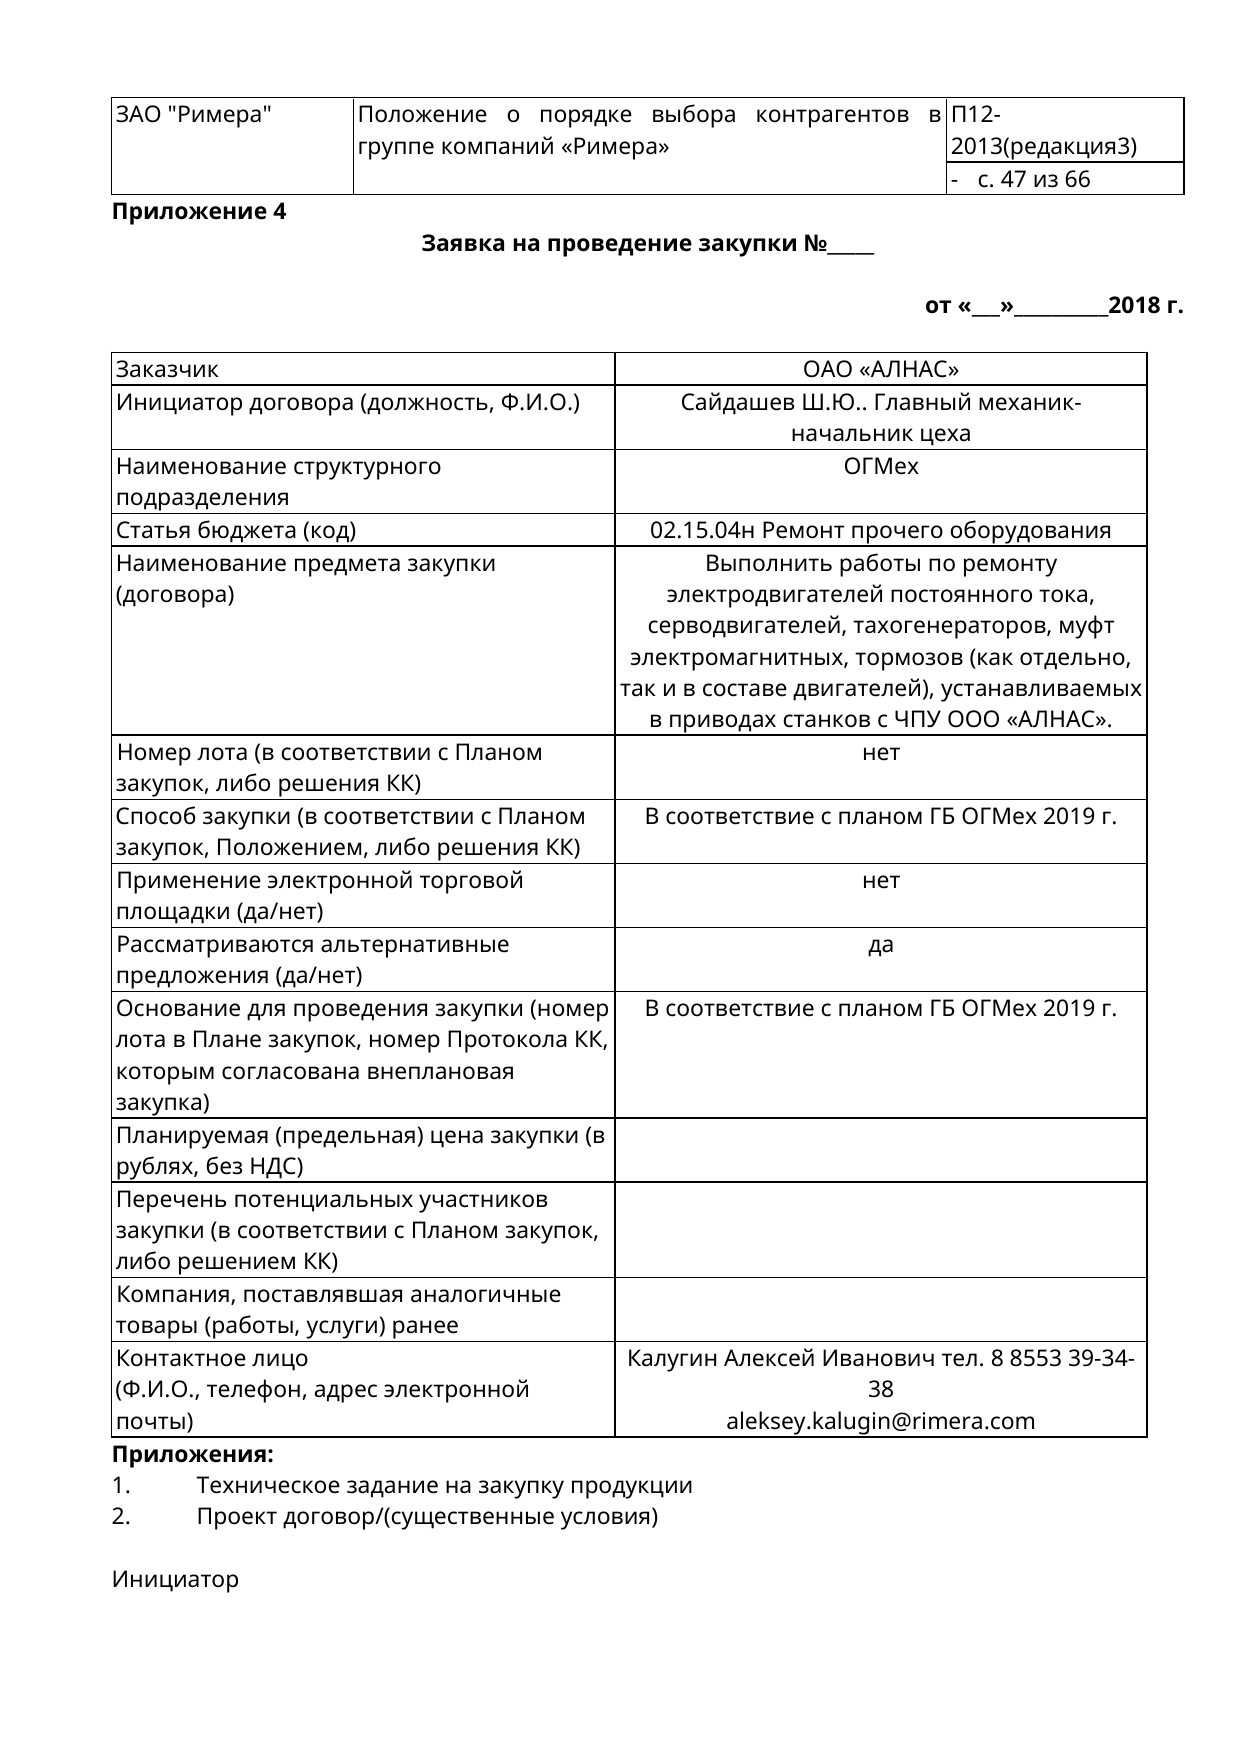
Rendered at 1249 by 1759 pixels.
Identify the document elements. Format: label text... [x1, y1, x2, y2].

table_cell Способ закупки (в соответствии с Планом закупок, Положением, либо решения КК) [112, 800, 614, 862]
text от «___»__________2018 г. [111, 289, 1184, 320]
table_cell Основание для проведения закупки (номер лота в Плане закупок, номер Протокола КК, которым согласована внеплановая закупка) [112, 992, 614, 1117]
table_cell Перечень потенциальных участников закупки (в соответствии с Планом закупок, либо решением КК) [112, 1183, 614, 1277]
table_cell В соответствие с планом ГБ ОГМех 2019 г. [616, 800, 1146, 862]
table_cell с. 47 из 66 [947, 163, 1183, 194]
list Техническое задание на закупку продукции [111, 1469, 1184, 1500]
text Приложение 4 [111, 195, 1184, 227]
table_header ЗАО "Римера" [112, 98, 353, 194]
table_header Положение о порядке выбора контрагентов в группе компаний «Римера» [354, 98, 946, 194]
table_cell ОГМех [616, 450, 1146, 512]
table_cell Номер лота (в соответствии с Планом закупок, либо решения КК) [112, 736, 614, 798]
table_cell [616, 1278, 1146, 1341]
table_cell да [616, 928, 1146, 991]
table_header Заказчик [112, 353, 614, 384]
table_cell Наименование структурного подразделения [112, 450, 614, 512]
text Приложения: [111, 1437, 1184, 1469]
table_cell [616, 1183, 1146, 1277]
table_header ОАО «АЛНАС» [616, 353, 1146, 384]
table_cell Калугин Алексей Иванович тел. 8 8553 39-34-38 aleksey.kalugin@rimera.com [616, 1342, 1146, 1436]
table_cell нет [616, 736, 1146, 798]
table_cell Планируемая (предельная) цена закупки (в рублях, без НДС) [112, 1119, 614, 1181]
table_cell Выполнить работы по ремонту электродвигателей постоянного тока, серводвигателей, тахогенераторов, муфт электромагнитных, тормозов (как отдельно, так и в составе двигателей), устанавливаемых в приводах станков с ЧПУ ООО «АЛНАС». [616, 547, 1146, 734]
table_cell Статья бюджета (код) [112, 514, 614, 545]
text Инициатор [111, 1562, 1184, 1594]
list Проект договор/(существенные условия) [111, 1500, 1184, 1531]
table_cell 02.15.04н Ремонт прочего оборудования [616, 514, 1146, 545]
table_cell Контактное лицо (Ф.И.О., телефон, адрес электронной почты) [112, 1342, 614, 1436]
table_cell В соответствие с планом ГБ ОГМех 2019 г. [616, 992, 1146, 1117]
table_header П12-2013(редакция3) [947, 98, 1183, 161]
table_cell нет [616, 864, 1146, 927]
table_cell Рассматриваются альтернативные предложения (да/нет) [112, 928, 614, 991]
text Заявка на проведение закупки №_____ [111, 227, 1184, 258]
table_cell Применение электронной торговой площадки (да/нет) [112, 864, 614, 927]
table_cell Сайдашев Ш.Ю.. Главный механик-начальник цеха [616, 386, 1146, 448]
table_cell [616, 1119, 1146, 1181]
table_cell Наименование предмета закупки (договора) [112, 547, 614, 734]
table_cell Инициатор договора (должность, Ф.И.О.) [112, 386, 614, 448]
table_cell Компания, поставлявшая аналогичные товары (работы, услуги) ранее [112, 1278, 614, 1341]
